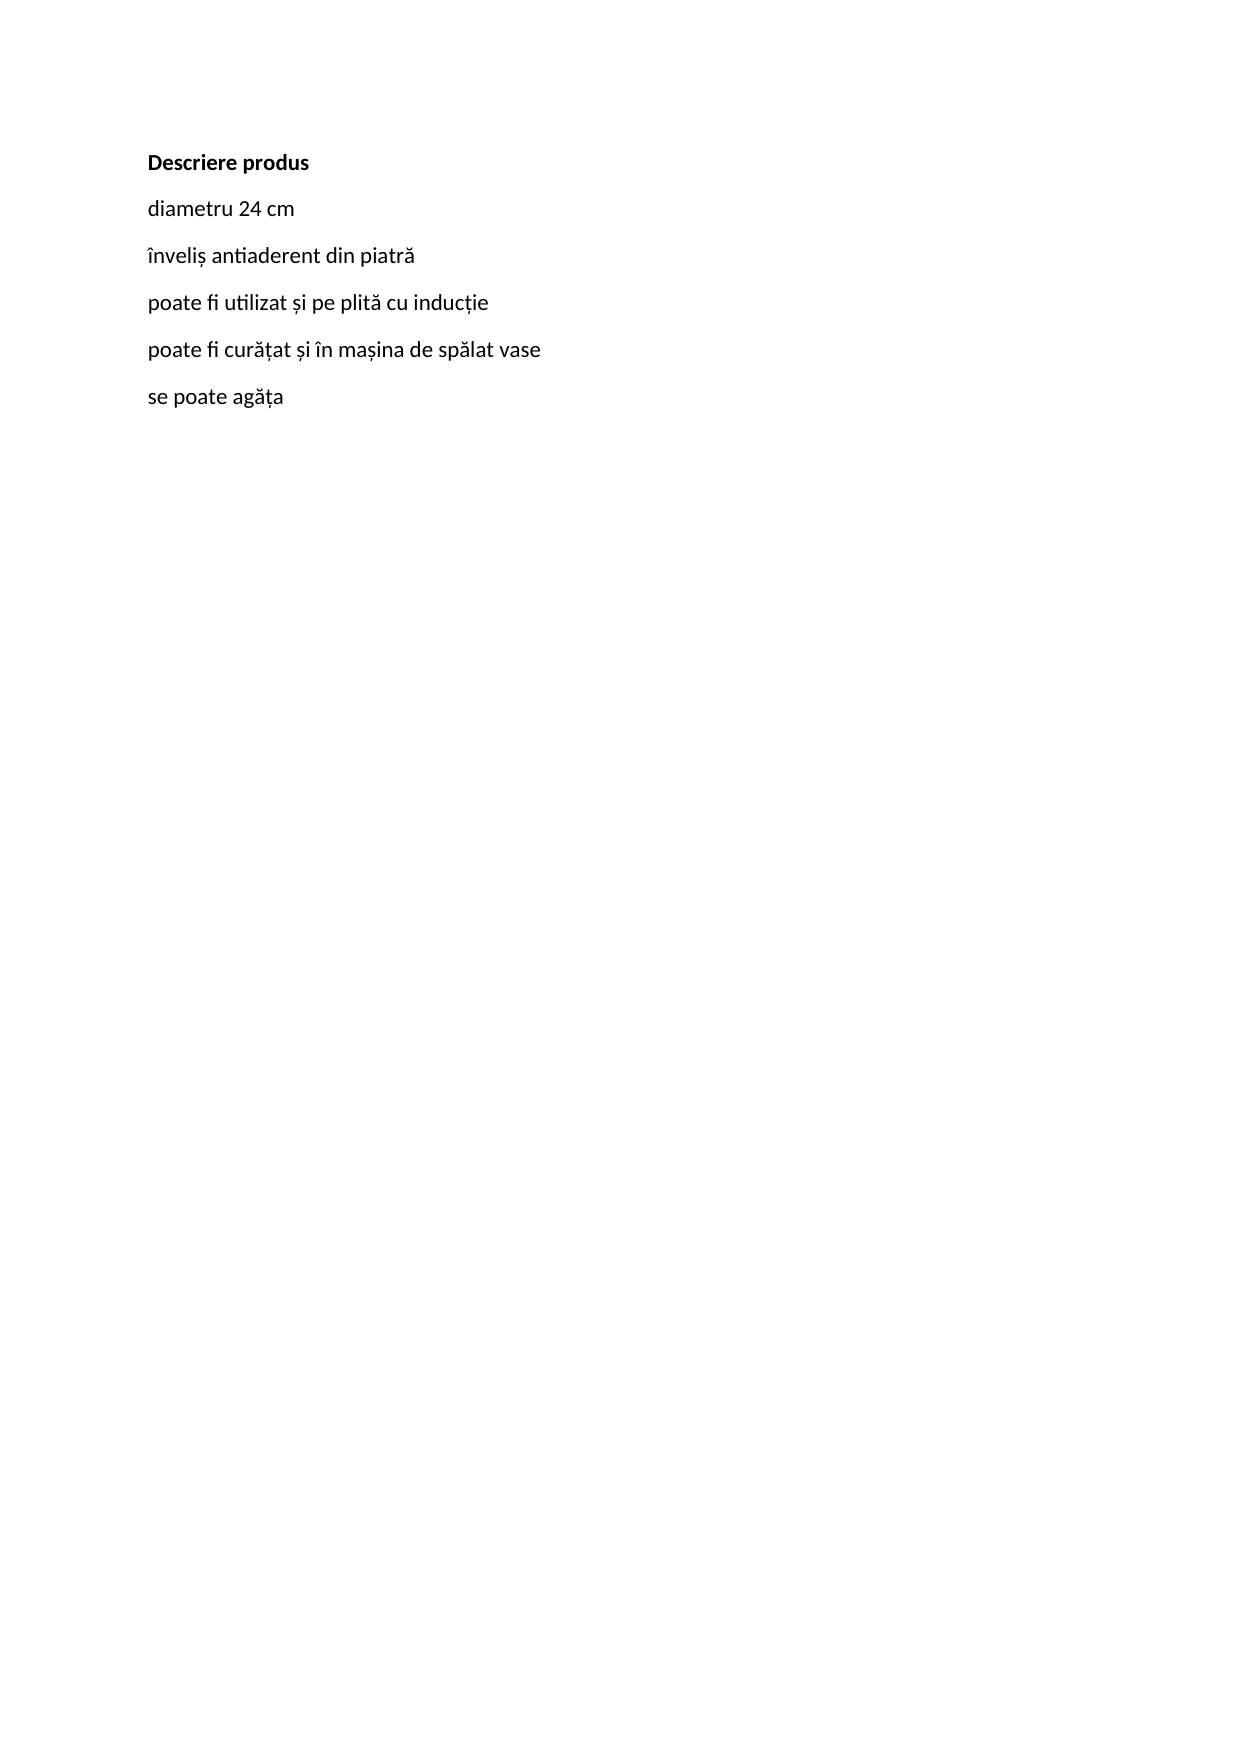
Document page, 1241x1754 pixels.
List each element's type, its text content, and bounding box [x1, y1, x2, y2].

text Descriere produs [148, 148, 1093, 176]
text poate fi utilizat și pe plită cu inducție [148, 288, 1093, 316]
text înveliș antiaderent din piatră [148, 241, 1093, 269]
text diametru 24 cm [148, 194, 1093, 222]
text se poate agăța [148, 382, 1093, 410]
text poate fi curățat și în mașina de spălat vase [148, 335, 1093, 363]
